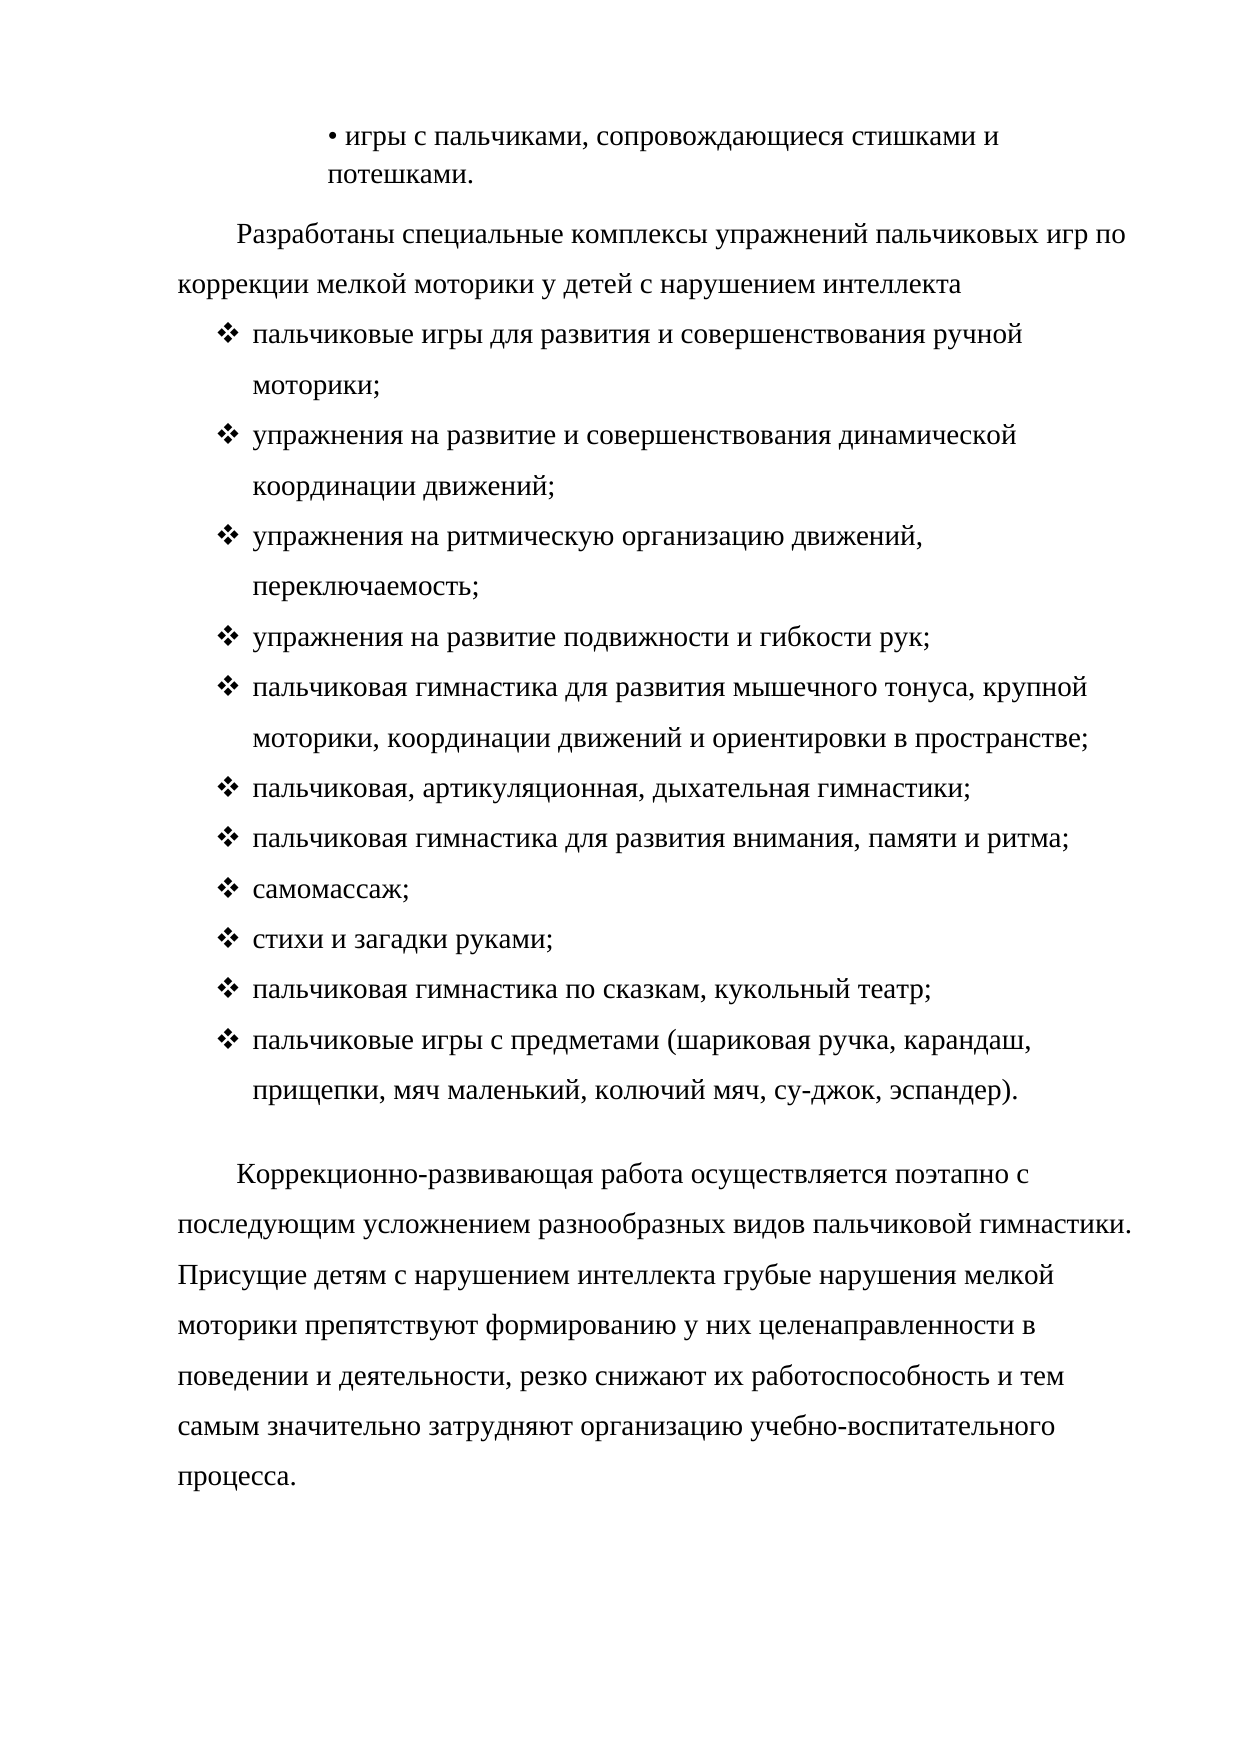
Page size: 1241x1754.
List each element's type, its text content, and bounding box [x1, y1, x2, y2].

list пальчиковая гимнастика для развития внимания, памяти и ритма; [215, 820, 1152, 854]
list самомассаж; [215, 871, 1152, 904]
text Коррекционно-развивающая работа осуществляется поэтапно с последующим усложнением разнообразных видов пальчиковой гимнастики. [177, 1156, 1152, 1240]
list упражнения на ритмическую организацию движений, переключаемость; [215, 518, 1152, 602]
list пальчиковые игры для развития и совершенствования ручной моторики; [215, 317, 1152, 401]
list пальчиковая гимнастика для развития мышечного тонуса, крупной моторики, координации движений и ориентировки в пространстве; [215, 669, 1152, 753]
list упражнения на развитие и совершенствования динамической координации движений; [215, 417, 1152, 501]
text Присущие детям с нарушением интеллекта грубые нарушения мелкой моторики препятствуют формированию у них целенаправленности в поведении и деятельности, резко снижают их работоспособность и тем самым значительно затрудняют организацию учебно-воспитательного процесса. [177, 1257, 1152, 1492]
list пальчиковая, артикуляционная, дыхательная гимнастики; [215, 770, 1152, 804]
list пальчиковая гимнастика по сказкам, кукольный театр; [215, 972, 1152, 1005]
text Разработаны специальные комплексы упражнений пальчиковых игр по коррекции мелкой моторики у детей с нарушением интеллекта [177, 216, 1152, 300]
list упражнения на развитие подвижности и гибкости рук; [215, 619, 1152, 652]
list стихи и загадки руками; [215, 921, 1152, 955]
list пальчиковые игры с предметами (шариковая ручка, карандаш, прищепки, мяч маленький, колючий мяч, су-джок, эспандер). [215, 1022, 1152, 1106]
list • игры с пальчиками, сопровождающиеся стишками и потешками. [327, 118, 1152, 190]
